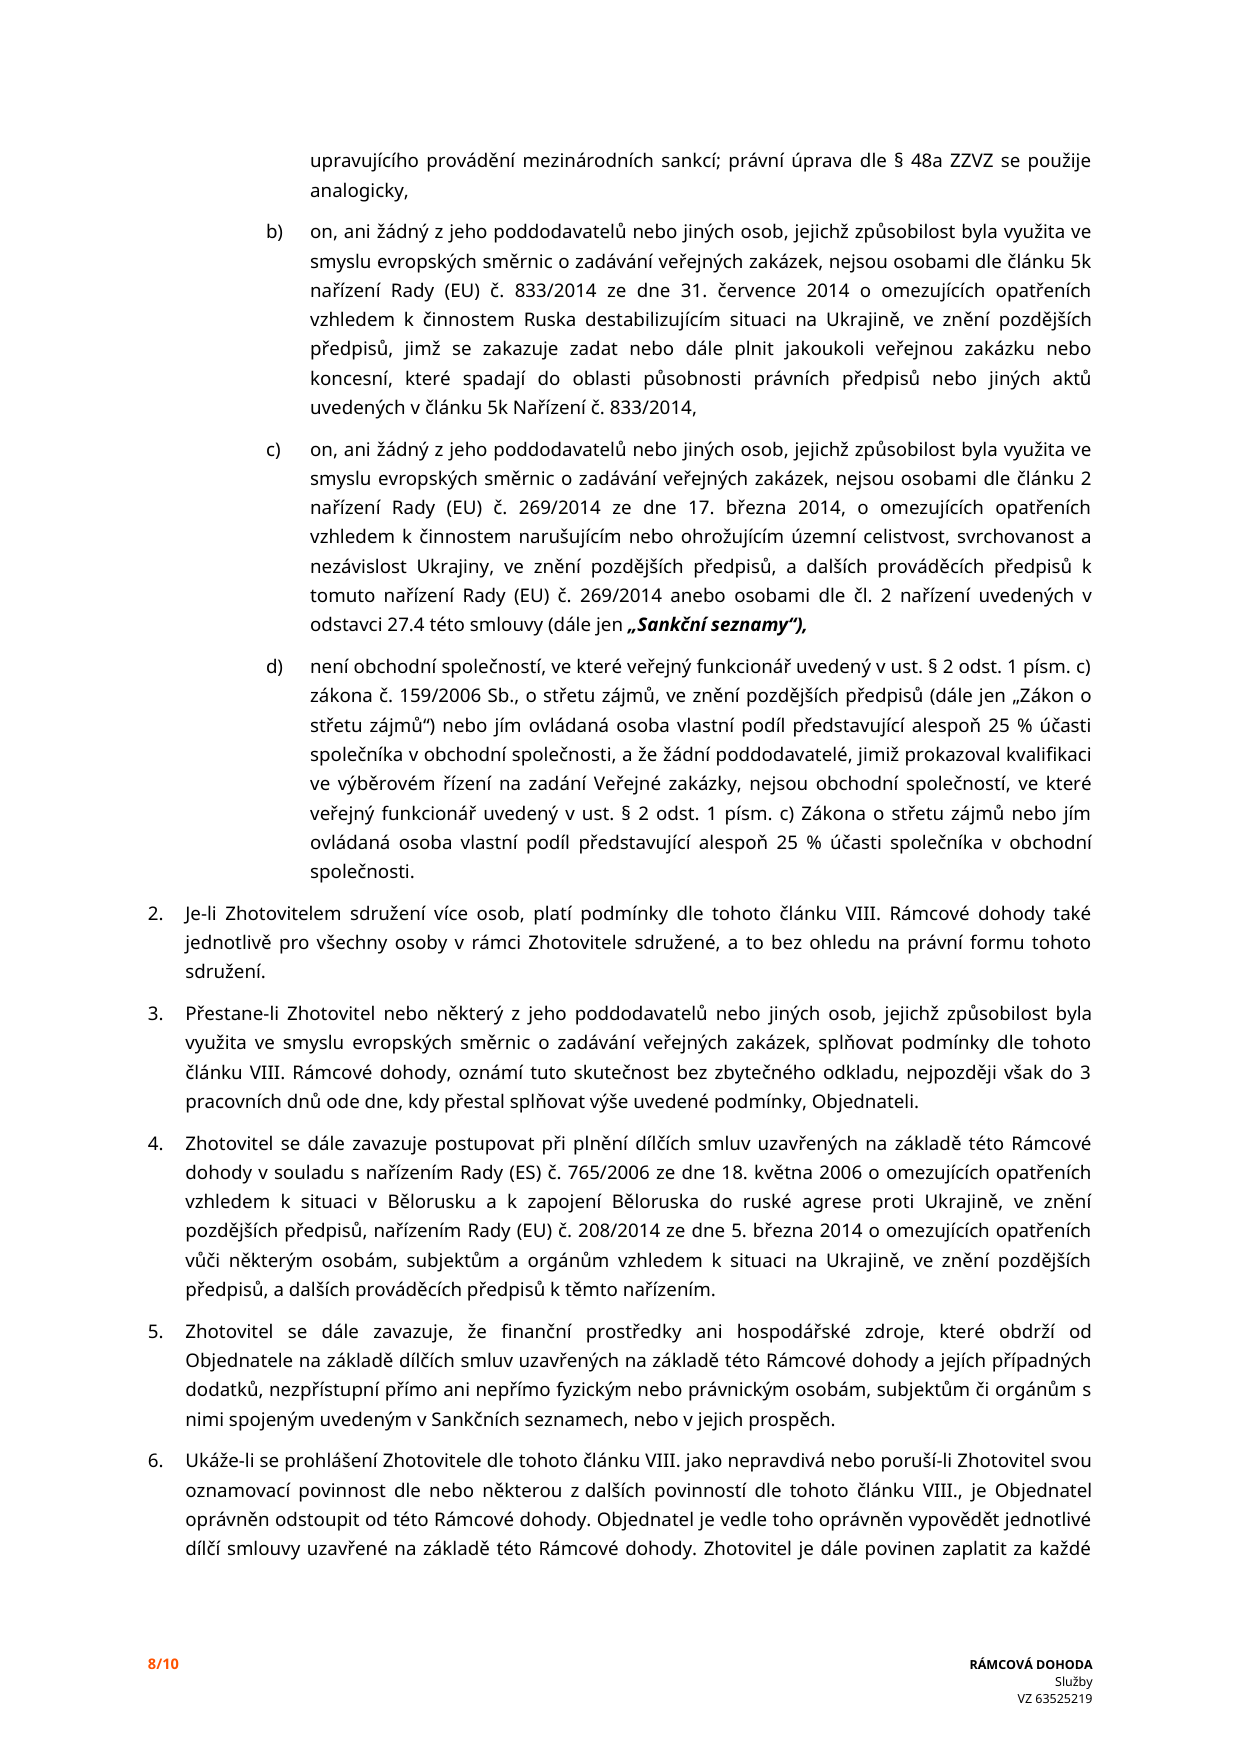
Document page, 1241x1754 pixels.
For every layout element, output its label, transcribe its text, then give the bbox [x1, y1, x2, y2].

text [266, 148, 1093, 202]
list Je-li Zhotovitelem sdružení více osob, platí podmínky dle tohoto článku VIII. Rámcové dohody také jednotlivě pro všechny osoby v rámci Zhotovitele sdružené, a to bez ohledu na právní formu tohoto sdružení. [148, 900, 1093, 984]
list Zhotovitel se dále zavazuje postupovat při plnění dílčích smluv uzavřených na základě této Rámcové dohody v souladu s nařízením Rady (ES) č. 765/2006 ze dne 18. května 2006 o omezujících opatřeních vzhledem k situaci v Bělorusku a k zapojení Běloruska do ruské agrese proti Ukrajině, ve znění pozdějších předpisů, nařízením Rady (EU) č. 208/2014 ze dne 5. března 2014 o omezujících opatřeních vůči některým osobám, subjektům a orgánům vzhledem k situaci na Ukrajině, ve znění pozdějších předpisů, a dalších prováděcích předpisů k těmto nařízením. [148, 1130, 1093, 1302]
list Zhotovitel se dále zavazuje, že finanční prostředky ani hospodářské zdroje, které obdrží od Objednatele na základě dílčích smluv uzavřených na základě této Rámcové dohody a jejích případných dodatků, nezpřístupní přímo ani nepřímo fyzickým nebo právnickým osobám, subjektům či orgánům s nimi spojeným uvedeným v Sankčních seznamech, nebo v jejich prospěch. [148, 1318, 1093, 1431]
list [148, 1448, 1093, 1561]
list Přestane-li Zhotovitel nebo některý z jeho poddodavatelů nebo jiných osob, jejichž způsobilost byla využita ve smyslu evropských směrnic o zadávání veřejných zakázek, splňovat podmínky dle tohoto článku VIII. Rámcové dohody, oznámí tuto skutečnost bez zbytečného odkladu, nejpozději však do 3 pracovních dnů ode dne, kdy přestal splňovat výše uvedené podmínky, Objednateli. [148, 1000, 1093, 1114]
text on, ani žádný z jeho poddodavatelů nebo jiných osob, jejichž způsobilost byla využita ve smyslu evropských směrnic o zadávání veřejných zakázek, nejsou osobami dle článku 5k nařízení Rady (EU) č. 833/2014 ze dne 31. července 2014 o omezujících opatřeních vzhledem k činnostem Ruska destabilizujícím situaci na Ukrajině, ve znění pozdějších předpisů, jimž se zakazuje zadat nebo dále plnit jakoukoli veřejnou zakázku nebo koncesní, které spadají do oblasti působnosti právních předpisů nebo jiných aktů uvedených v článku 5k Nařízení č. 833/2014, [266, 219, 1093, 420]
text není obchodní společností, ve které veřejný funkcionář uvedený v ust. § 2 odst. 1 písm. c) zákona č. 159/2006 Sb., o střetu zájmů, ve znění pozdějších předpisů (dále jen „Zákon o střetu zájmů“) nebo jím ovládaná osoba vlastní podíl představující alespoň 25 % účasti společníka v obchodní společnosti, a že žádní poddodavatelé, jimiž prokazoval kvalifikaci ve výběrovém řízení na zadání Veřejné zakázky, nejsou obchodní společností, ve které veřejný funkcionář uvedený v ust. § 2 odst. 1 písm. c) Zákona o střetu zájmů nebo jím ovládaná osoba vlastní podíl představující alespoň 25 % účasti společníka v obchodní společnosti. [266, 653, 1093, 884]
text on, ani žádný z jeho poddodavatelů nebo jiných osob, jejichž způsobilost byla využita ve smyslu evropských směrnic o zadávání veřejných zakázek, nejsou osobami dle článku 2 nařízení Rady (EU) č. 269/2014 ze dne 17. března 2014, o omezujících opatřeních vzhledem k činnostem narušujícím nebo ohrožujícím územní celistvost, svrchovanost a nezávislost Ukrajiny, ve znění pozdějších předpisů, a dalších prováděcích předpisů k tomuto nařízení Rady (EU) č. 269/2014 anebo osobami dle čl. 2 nařízení uvedených v odstavci 27.4 této smlouvy (dále jen „Sankční seznamy“), [266, 436, 1093, 637]
